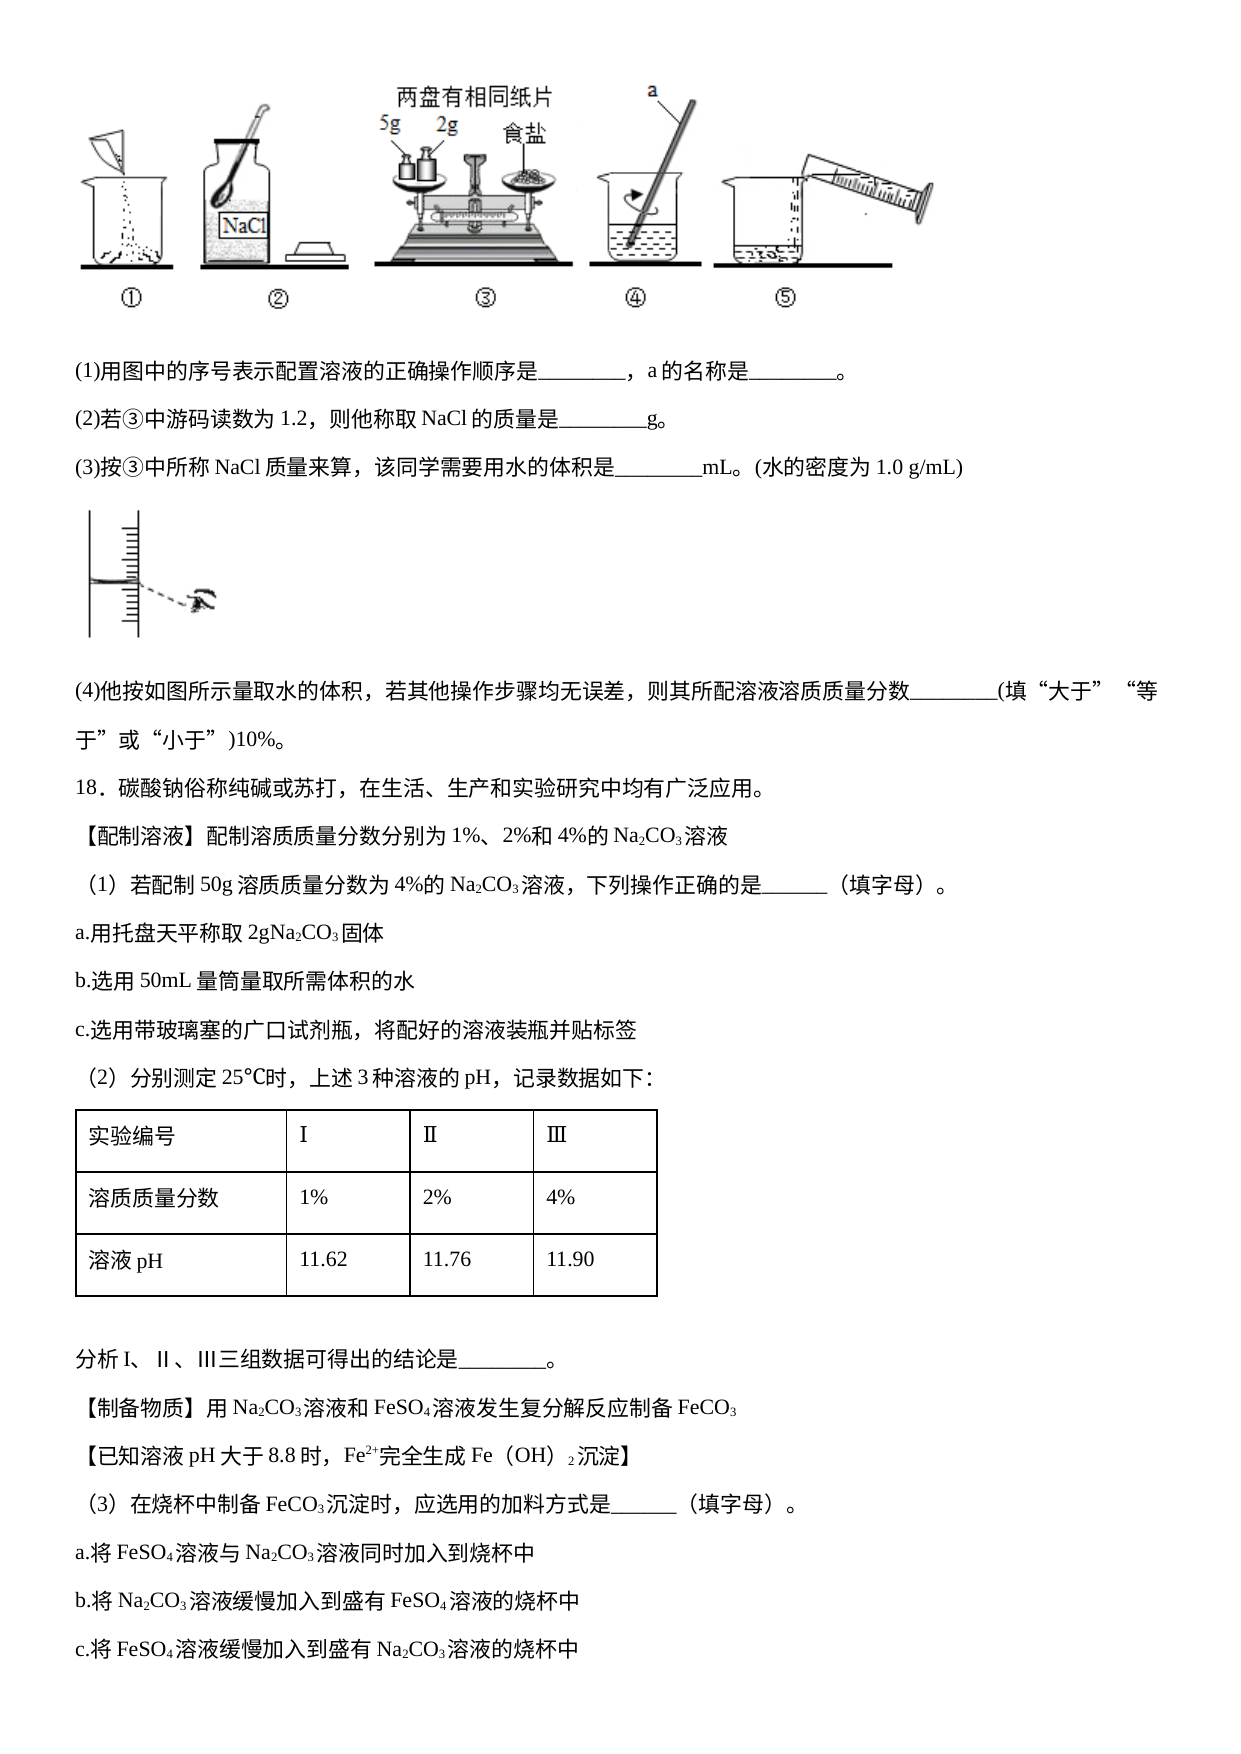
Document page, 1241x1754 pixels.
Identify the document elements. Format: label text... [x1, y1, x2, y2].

text (4)他按如图所示量取水的体积，若其他操作步骤均无误差，则其所配溶液溶质质量分数________(填“大于”“等于”或“小于”)10%。 [75, 673, 1165, 755]
text (3)按③中所称NaCl质量来算，该同学需要用水的体积是________mL。(水的密度为1.0 g/mL) [75, 450, 1165, 482]
text b.选用50mL量筒量取所需体积的水 [75, 964, 1165, 996]
text (1)用图中的序号表示配置溶液的正确操作顺序是________，a的名称是________。 [75, 353, 1165, 386]
picture [75, 80, 941, 312]
table_cell 11.62 [287, 1235, 409, 1295]
table_header 实验编号 [77, 1111, 286, 1171]
table_cell 11.76 [411, 1235, 533, 1295]
text b.将Na2CO3溶液缓慢加入到盛有FeSO4溶液的烧杯中 [75, 1584, 1165, 1616]
text 【已知溶液pH大于8.8时，Fe2+完全生成Fe（OH）2沉淀】 [75, 1439, 1165, 1471]
table_cell 溶液pH [77, 1235, 286, 1295]
table_cell 2% [411, 1173, 533, 1233]
table_cell 1% [287, 1173, 409, 1233]
text 【制备物质】用Na2CO3溶液和FeSO4溶液发生复分解反应制备FeCO3 [75, 1390, 1165, 1423]
text c.将FeSO4溶液缓慢加入到盛有Na2CO3溶液的烧杯中 [75, 1632, 1165, 1664]
text （2）分别测定25℃时，上述3种溶液的pH，记录数据如下： [75, 1061, 1165, 1093]
text (2)若③中游码读数为1.2，则他称取NaCl的质量是________g。 [75, 402, 1165, 434]
text a.用托盘天平称取2gNa2CO3固体 [75, 916, 1165, 948]
table_header Ⅱ [411, 1111, 533, 1171]
table_cell 4% [534, 1173, 656, 1233]
text （1）若配制50g溶质质量分数为4%的Na2CO3溶液，下列操作正确的是______（填字母）。 [75, 867, 1165, 900]
text c.选用带玻璃塞的广口试剂瓶，将配好的溶液装瓶并贴标签 [75, 1012, 1165, 1045]
table_header Ⅰ [287, 1111, 409, 1171]
picture [75, 498, 229, 655]
text （3）在烧杯中制备FeCO3沉淀时，应选用的加料方式是______（填字母）。 [75, 1487, 1165, 1519]
table_cell 11.90 [534, 1235, 656, 1295]
text 【配制溶液】配制溶质质量分数分别为1%、2%和4%的Na2CO3溶液 [75, 819, 1165, 851]
text a.将FeSO4溶液与Na2CO3溶液同时加入到烧杯中 [75, 1535, 1165, 1568]
table_header Ⅲ [534, 1111, 656, 1171]
text 分析I、Ⅱ、Ⅲ三组数据可得出的结论是________。 [75, 1342, 1165, 1374]
table_cell 溶质质量分数 [77, 1173, 286, 1233]
text 18．碳酸钠俗称纯碱或苏打，在生活、生产和实验研究中均有广泛应用。 [75, 771, 1165, 803]
